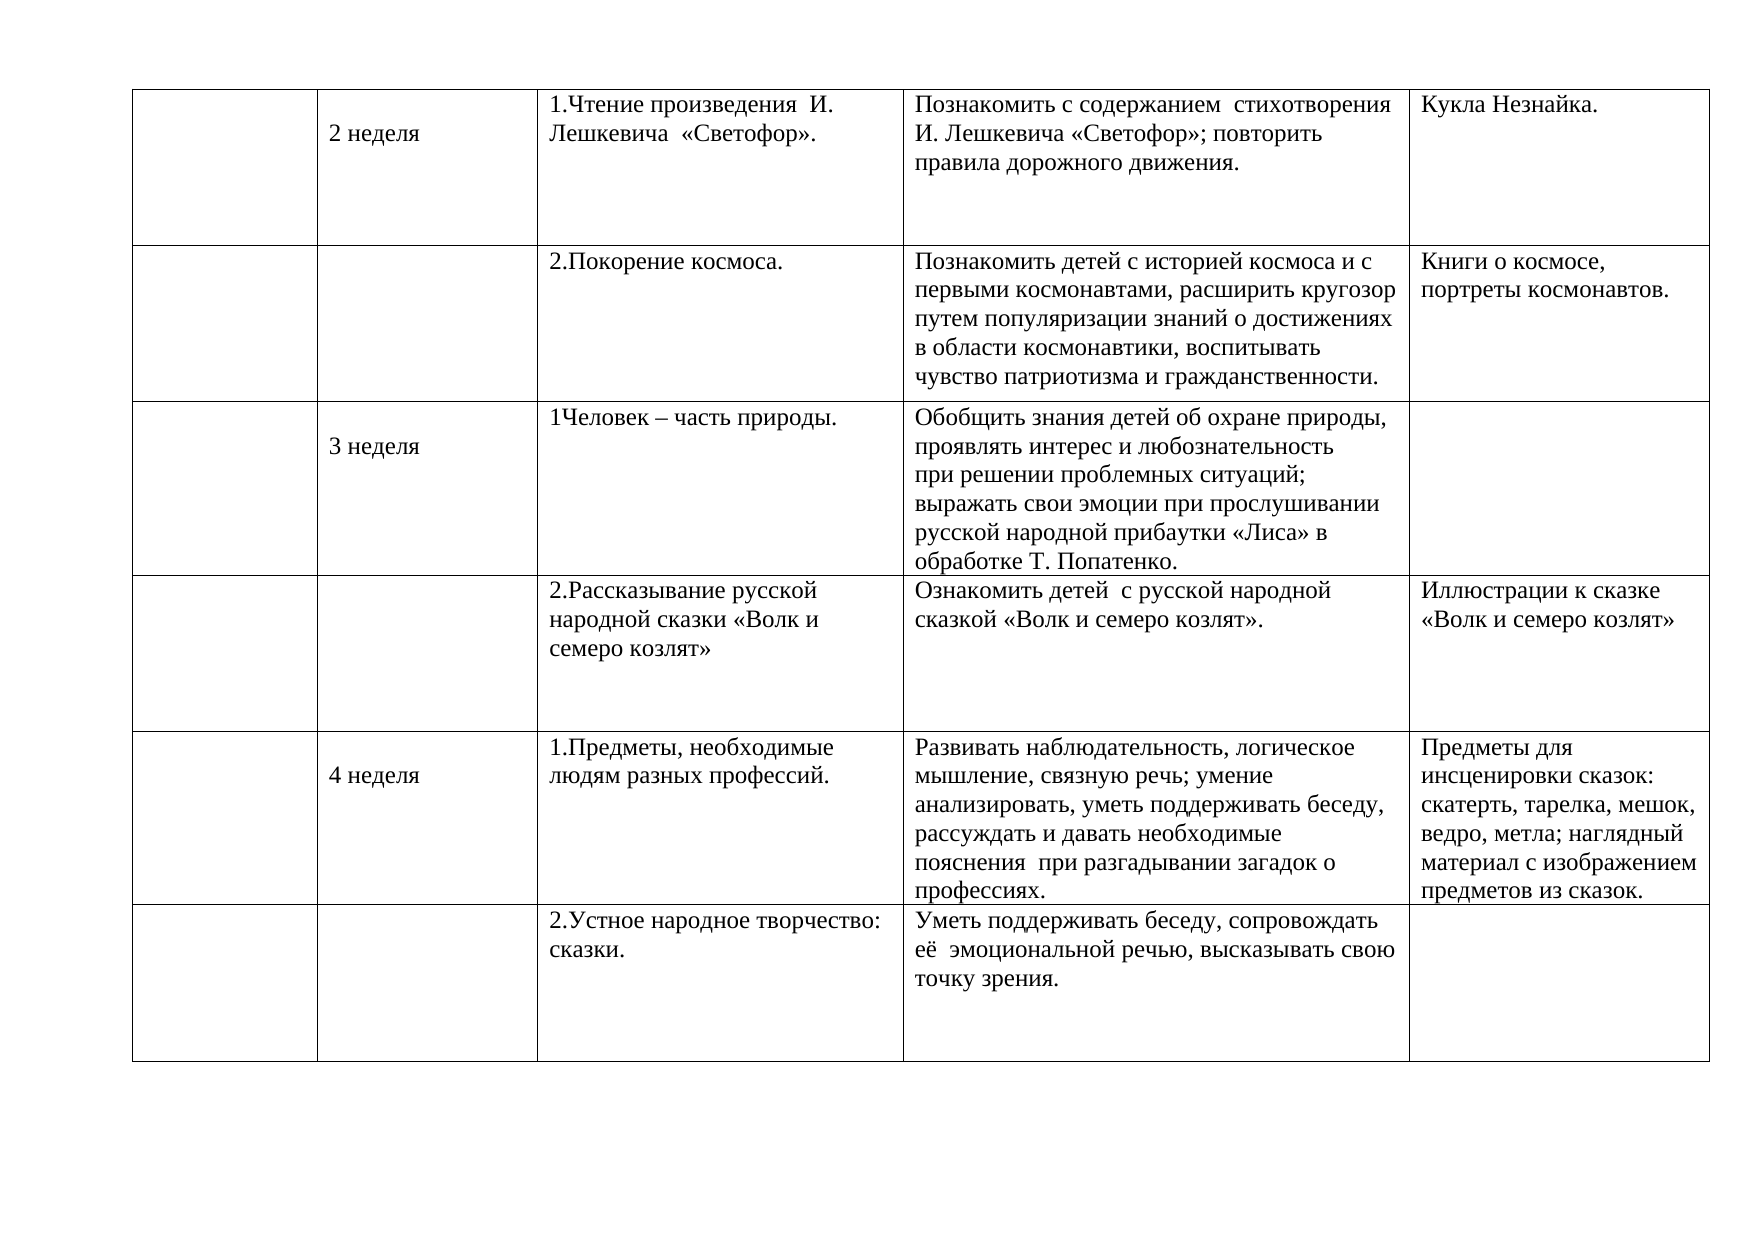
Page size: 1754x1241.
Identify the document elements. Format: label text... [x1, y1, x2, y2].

table_cell Познакомить с содержанием стихотворения И. Лешкевича «Светофор»; повторить правила дорожного движения. [904, 90, 1409, 245]
table_cell [318, 576, 537, 731]
table_cell 4 неделя [318, 732, 537, 904]
table_cell 3 неделя [318, 402, 537, 574]
table_cell 2.Устное народное творчество: сказки. [538, 905, 903, 1061]
table_cell [133, 402, 317, 574]
table_cell Уметь поддерживать беседу, сопровождать её эмоциональной речью, высказывать свою точку зрения. [904, 905, 1409, 1061]
table_cell Иллюстрации к сказке «Волк и семеро козлят» [1410, 576, 1709, 731]
table_cell [318, 905, 537, 1061]
table_cell Кукла Незнайка. [1410, 90, 1709, 245]
table_cell 2.Покорение космоса. [538, 246, 903, 401]
table_cell [318, 246, 537, 401]
table_cell 2 неделя [318, 90, 537, 245]
table_cell Развивать наблюдательность, логическое мышление, связную речь; умение анализировать, уметь поддерживать беседу, рассуждать и давать необходимые пояснения при разгадывании загадок о профессиях. [904, 732, 1409, 904]
table_cell [133, 90, 317, 245]
table_cell Книги о космосе, портреты космонавтов. [1410, 246, 1709, 401]
table_cell [133, 246, 317, 401]
table_cell 1.Чтение произведения И. Лешкевича «Светофор». [538, 90, 903, 245]
table_cell 1Человек – часть природы. [538, 402, 903, 574]
table_cell 2.Рассказывание русской народной сказки «Волк и семеро козлят» [538, 576, 903, 731]
table_cell [133, 905, 317, 1061]
table_cell Предметы для инсценировки сказок: скатерть, тарелка, мешок, ведро, метла; наглядный материал с изображением предметов из сказок. [1410, 732, 1709, 904]
table_cell [133, 576, 317, 731]
table_cell Ознакомить детей с русской народной сказкой «Волк и семеро козлят». [904, 576, 1409, 731]
table_cell Познакомить детей с историей космоса и с первыми космонавтами, расширить кругозор путем популяризации знаний о достижениях в области космонавтики, воспитывать чувство патриотизма и гражданственности. [904, 246, 1409, 401]
table_cell [1410, 905, 1709, 1061]
table_cell Обобщить знания детей об охране природы, проявлять интерес и любознательность при решении проблемных ситуаций; выражать свои эмоции при прослушивании русской народной прибаутки «Лиса» в обработке Т. Попатенко. [904, 402, 1409, 574]
table_cell 1.Предметы, необходимые людям разных профессий. [538, 732, 903, 904]
table_cell [133, 732, 317, 904]
table_cell [1410, 402, 1709, 574]
